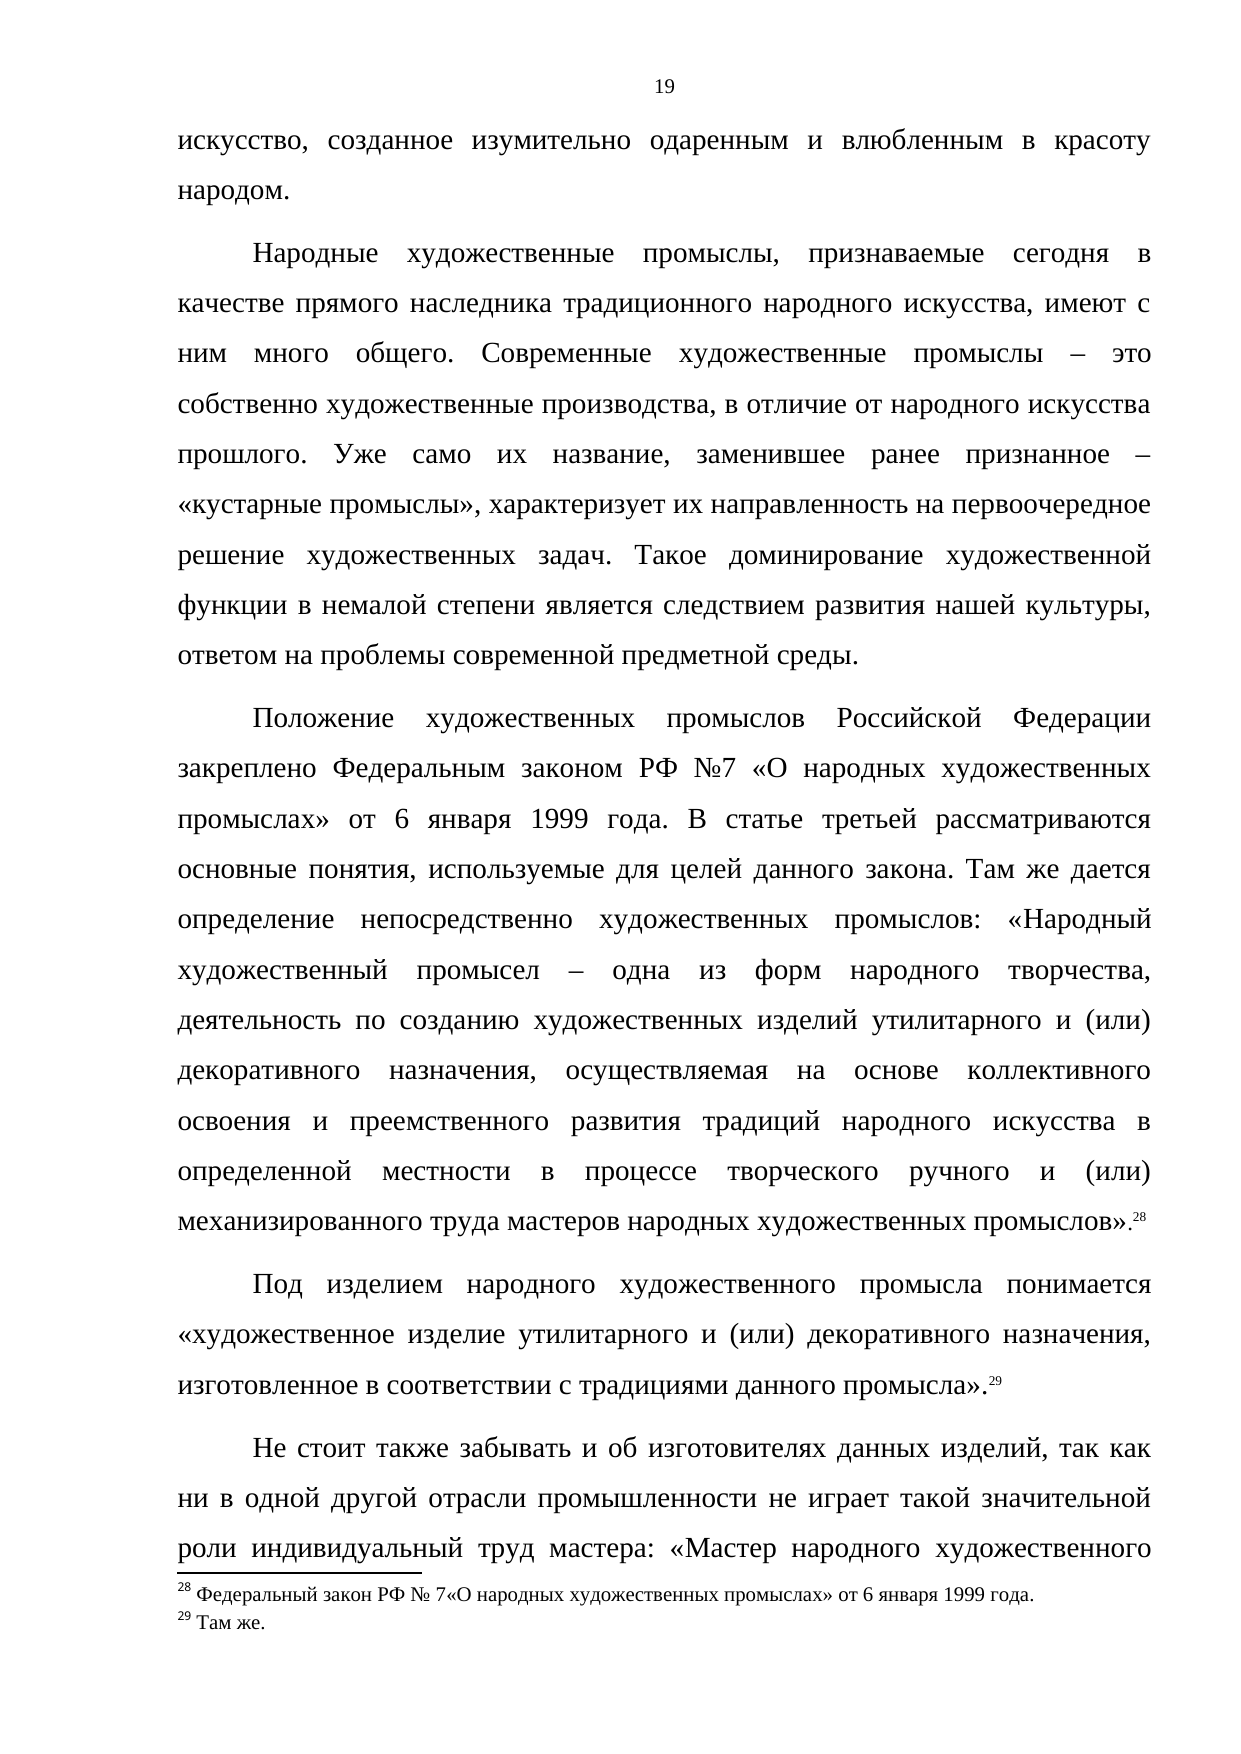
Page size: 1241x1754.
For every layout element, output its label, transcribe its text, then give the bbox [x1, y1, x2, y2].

text Под изделием народного художественного промысла понимается «художественное изделие утилитарного и (или) декоративного назначения, изготовленное в соответствии с традициями данного промысла». [177, 1266, 1152, 1400]
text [177, 122, 1152, 206]
text Положение художественных промыслов Российской Федерации закреплено Федеральным законом РФ №7 «О народных художественных промыслах» от 6 января 1999 года. В статье третьей рассматриваются основные понятия, используемые для целей данного закона. Там же дается определение непосредственно художественных промыслов: «Народный художественный промысел – одна из форм народного творчества, деятельность по созданию художественных изделий утилитарного и (или) декоративного назначения, осуществляемая на основе коллективного освоения и преемственного развития традиций народного искусства в определенной местности в процессе творческого ручного и (или) механизированного труда мастеров народных художественных промыслов». [177, 700, 1152, 1237]
text Народные художественные промыслы, признаваемые сегодня в качестве прямого наследника традиционного народного искусства, имеют с ним много общего. Современные художественные промыслы – это собственно художественные производства, в отличие от народного искусства прошлого. Уже само их название, заменившее ранее признанное – «кустарные промыслы», характеризует их направленность на первоочередное решение художественных задач. Такое доминирование художественной функции в немалой степени является следствием развития нашей культуры, ответом на проблемы современной предметной среды. [177, 235, 1152, 671]
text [177, 1430, 1152, 1564]
